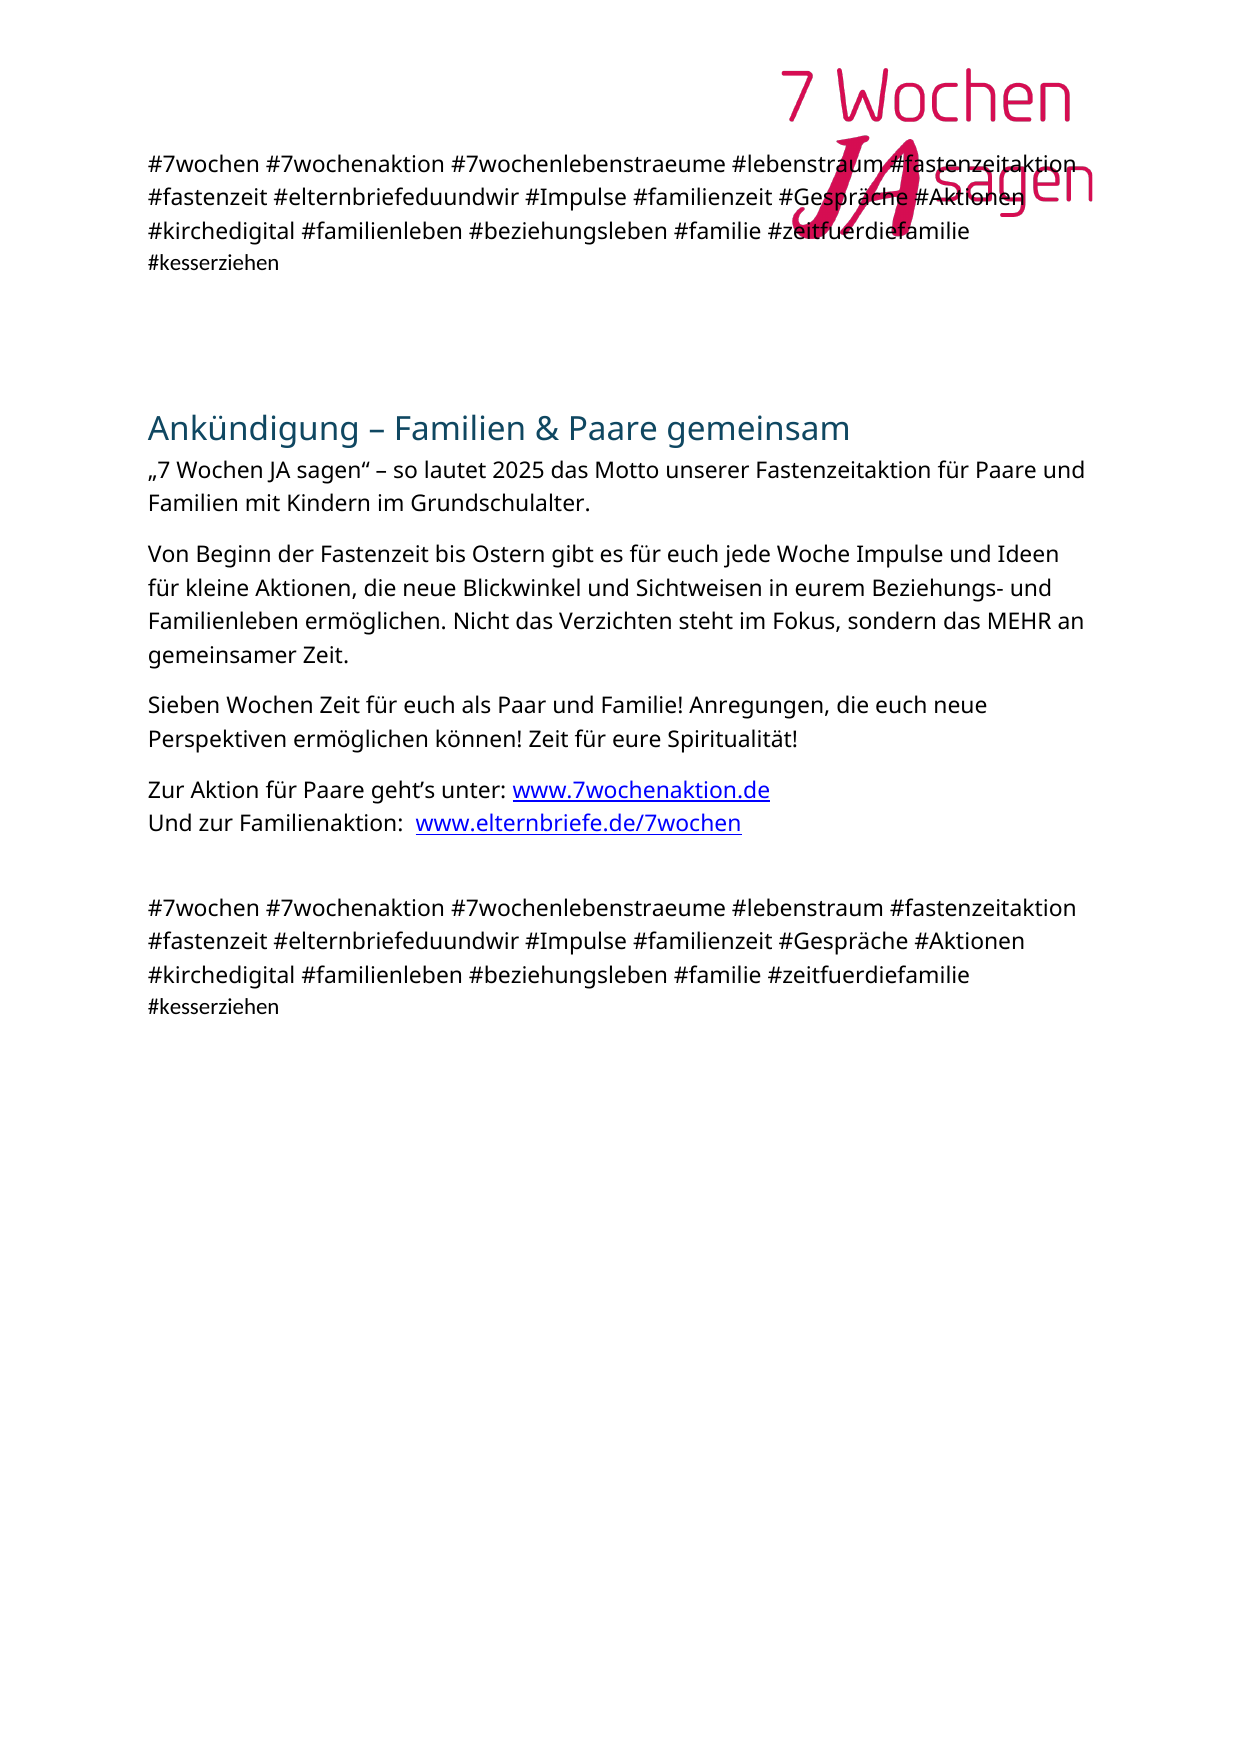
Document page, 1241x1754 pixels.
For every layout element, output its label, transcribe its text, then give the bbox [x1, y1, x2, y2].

text #7wochen #7wochenaktion #7wochenlebenstraeume #lebenstraum #fastenzeitaktion #fastenzeit #elternbriefeduundwir #Impulse #familienzeit #Gespräche #Aktionen #kirchedigital #familienleben #beziehungsleben #familie #zeitfuerdiefamilie #kesserziehen [148, 891, 1093, 1020]
text Ankündigung – Familien & Paare gemeinsam [148, 404, 1093, 450]
text Sieben Wochen Zeit für euch als Paar und Familie! Anregungen, die euch neue Perspektiven ermöglichen können! Zeit für eure Spiritualität! [148, 689, 1093, 754]
text „7 Wochen JA sagen“ – so lautet 2025 das Motto unserer Fastenzeitaktion für Paare und Familien mit Kindern im Grundschulalter. [148, 453, 1093, 518]
text Zur Aktion für Paare geht’s unter: www.7wochenaktion.de [148, 773, 1093, 805]
text Von Beginn der Fastenzeit bis Ostern gibt es für euch jede Woche Impulse und Ideen für kleine Aktionen, die neue Blickwinkel und Sichtweisen in eurem Beziehungs- und Familienleben ermöglichen. Nicht das Verzichten steht im Fokus, sondern das MEHR an gemeinsamer Zeit. [148, 538, 1093, 670]
picture [781, 68, 1093, 148]
text #7wochen #7wochenaktion #7wochenlebenstraeume #lebenstraum #fastenzeitaktion #fastenzeit #elternbriefeduundwir #Impulse #familienzeit #Gespräche #Aktionen #kirchedigital #familienleben #beziehungsleben #familie #zeitfuerdiefamilie #kesserziehen [148, 148, 1093, 277]
text Und zur Familienaktion: www.elternbriefe.de/7wochen [148, 807, 1093, 838]
